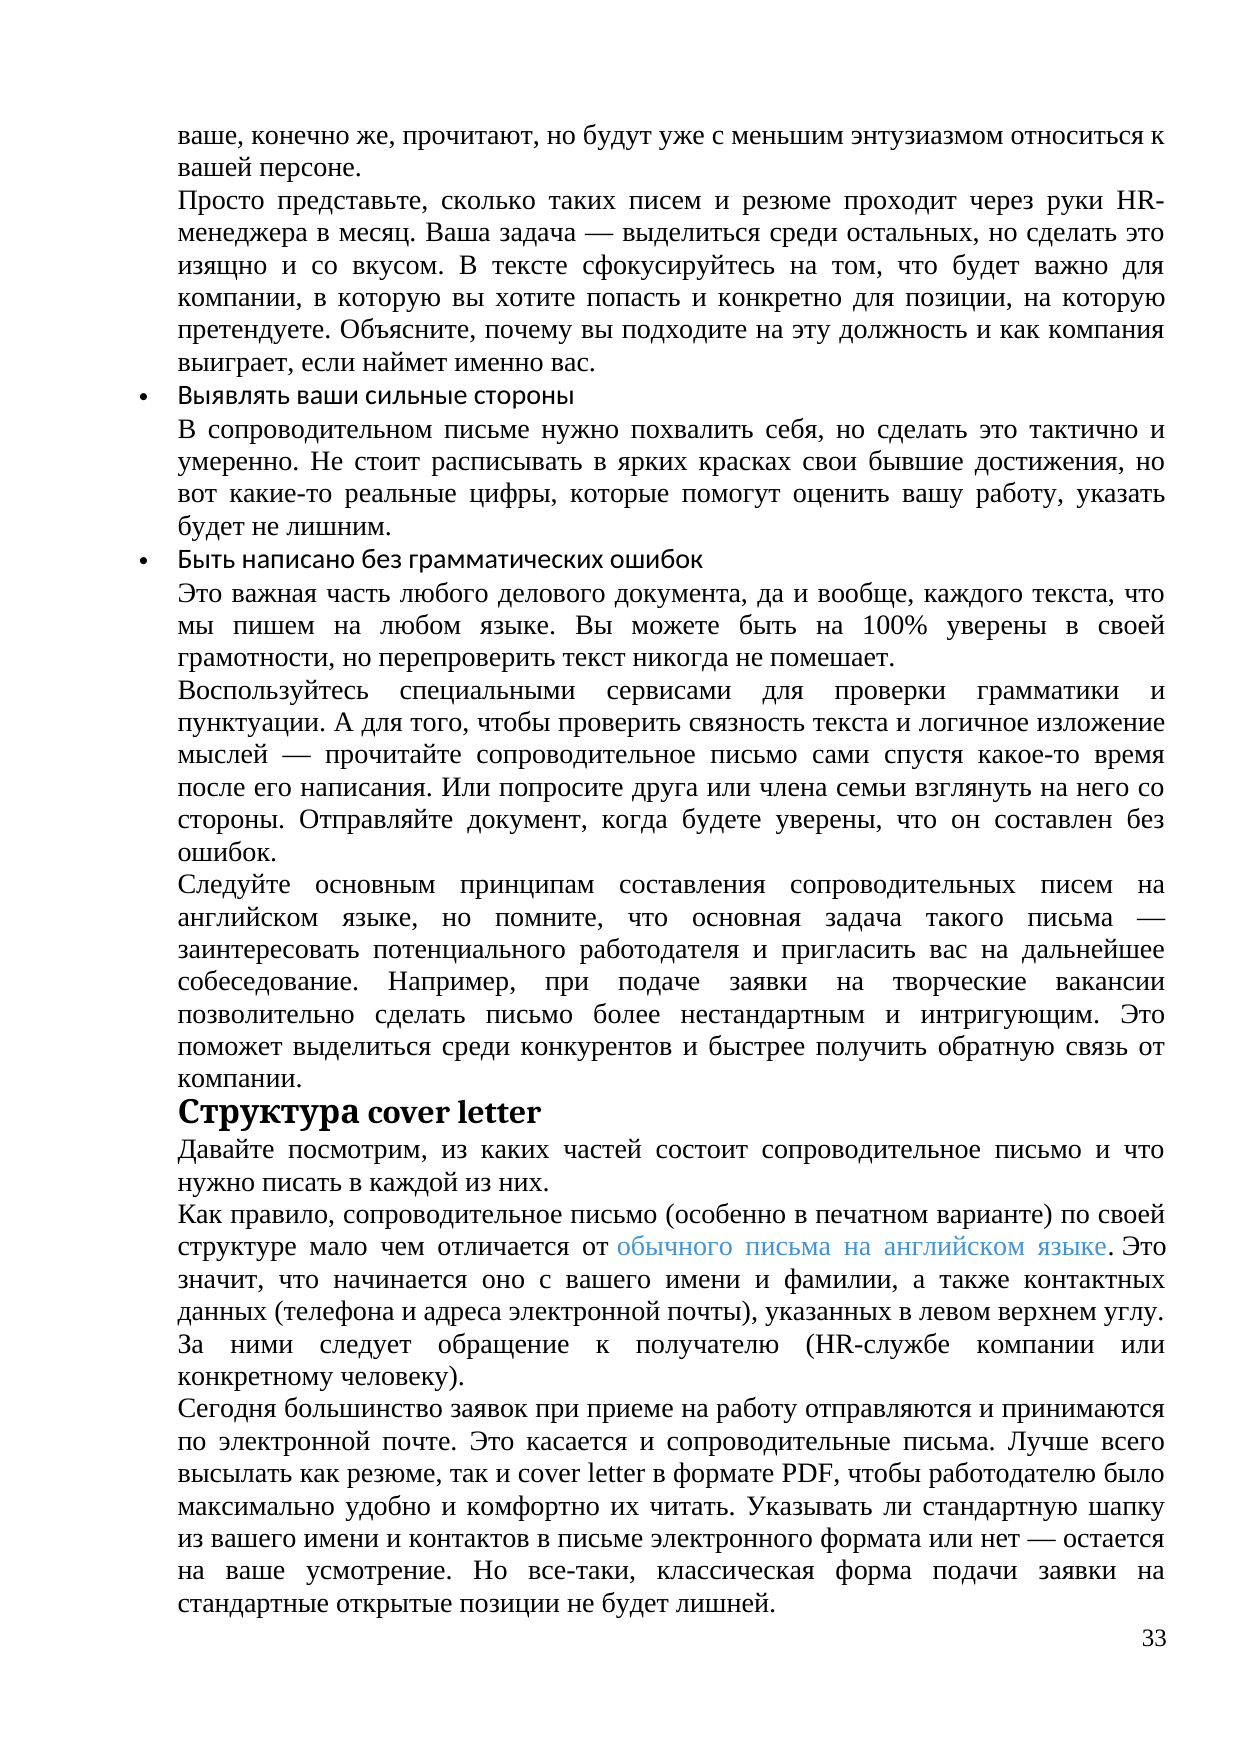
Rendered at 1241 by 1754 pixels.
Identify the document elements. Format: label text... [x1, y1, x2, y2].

text Сегодня большинство заявок при приеме на работу отправляются и принимаются по электронной почте. Это касается и сопроводительные письма. Лучше всего высылать как резюме, так и cover letter в формате PDF, чтобы работодателю было максимально удобно и комфортно их читать. Указывать ли стандартную шапку из вашего имени и контактов в письме электронного формата или нет — остается на ваше усмотрение. Но все-таки, классическая форма подачи заявки на стандартные открытые позиции не будет лишней. [177, 1391, 1167, 1618]
list Выявлять ваши сильные стороны [140, 377, 1167, 412]
text Просто представьте, сколько таких писем и резюме проходит через руки HR-менеджера в месяц. Ваша задача — выделиться среди остальных, но сделать это изящно и со вкусом. В тексте сфокусируйтесь на том, что будет важно для компании, в которую вы хотите попасть и конкретно для позиции, на которую претендуете. Объясните, почему вы подходите на эту должность и как компания выиграет, если наймет именно вас. [177, 183, 1167, 377]
text Как правило, сопроводительное письмо (особенно в печатном варианте) по своей структуре мало чем отличается от обычного письма на английском языке. Это значит, что начинается оно с вашего имени и фамилии, а также контактных данных (телефона и адреса электронной почты), указанных в левом верхнем углу. За ними следует обращение к получателю (HR-службе компании или конкретному человеку). [177, 1197, 1167, 1391]
text Давайте посмотрим, из каких частей состоит сопроводительное письмо и что нужно писать в каждой из них. [177, 1132, 1167, 1197]
text Воспользуйтесь специальными сервисами для проверки грамматики и пунктуации. А для того, чтобы проверить связность текста и логичное изложение мыслей — прочитайте сопроводительное письмо сами спустя какое-то время после его написания. Или попросите друга или члена семьи взглянуть на него со стороны. Отправляйте документ, когда будете уверены, что он составлен без ошибок. [177, 673, 1167, 867]
subtitle Структура cover letter [177, 1094, 1167, 1132]
list Быть написано без грамматических ошибок [140, 541, 1167, 576]
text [177, 118, 1167, 183]
text Следуйте основным принципам составления сопроводительных писем на английском языке, но помните, что основная задача такого письма — заинтересовать потенциального работодателя и пригласить вас на дальнейшее собеседование. Например, при подаче заявки на творческие вакансии позволительно сделать письмо более нестандартным и интригующим. Это поможет выделиться среди конкурентов и быстрее получить обратную связь от компании. [177, 867, 1167, 1094]
text В сопроводительном письме нужно похвалить себя, но сделать это тактично и умеренно. Не стоит расписывать в ярких красках свои бывшие достижения, но вот какие-то реальные цифры, которые помогут оценить вашу работу, указать будет не лишним. [177, 412, 1167, 541]
text Это важная часть любого делового документа, да и вообще, каждого текста, что мы пишем на любом языке. Вы можете быть на 100% уверены в своей грамотности, но перепроверить текст никогда не помешает. [177, 576, 1167, 673]
